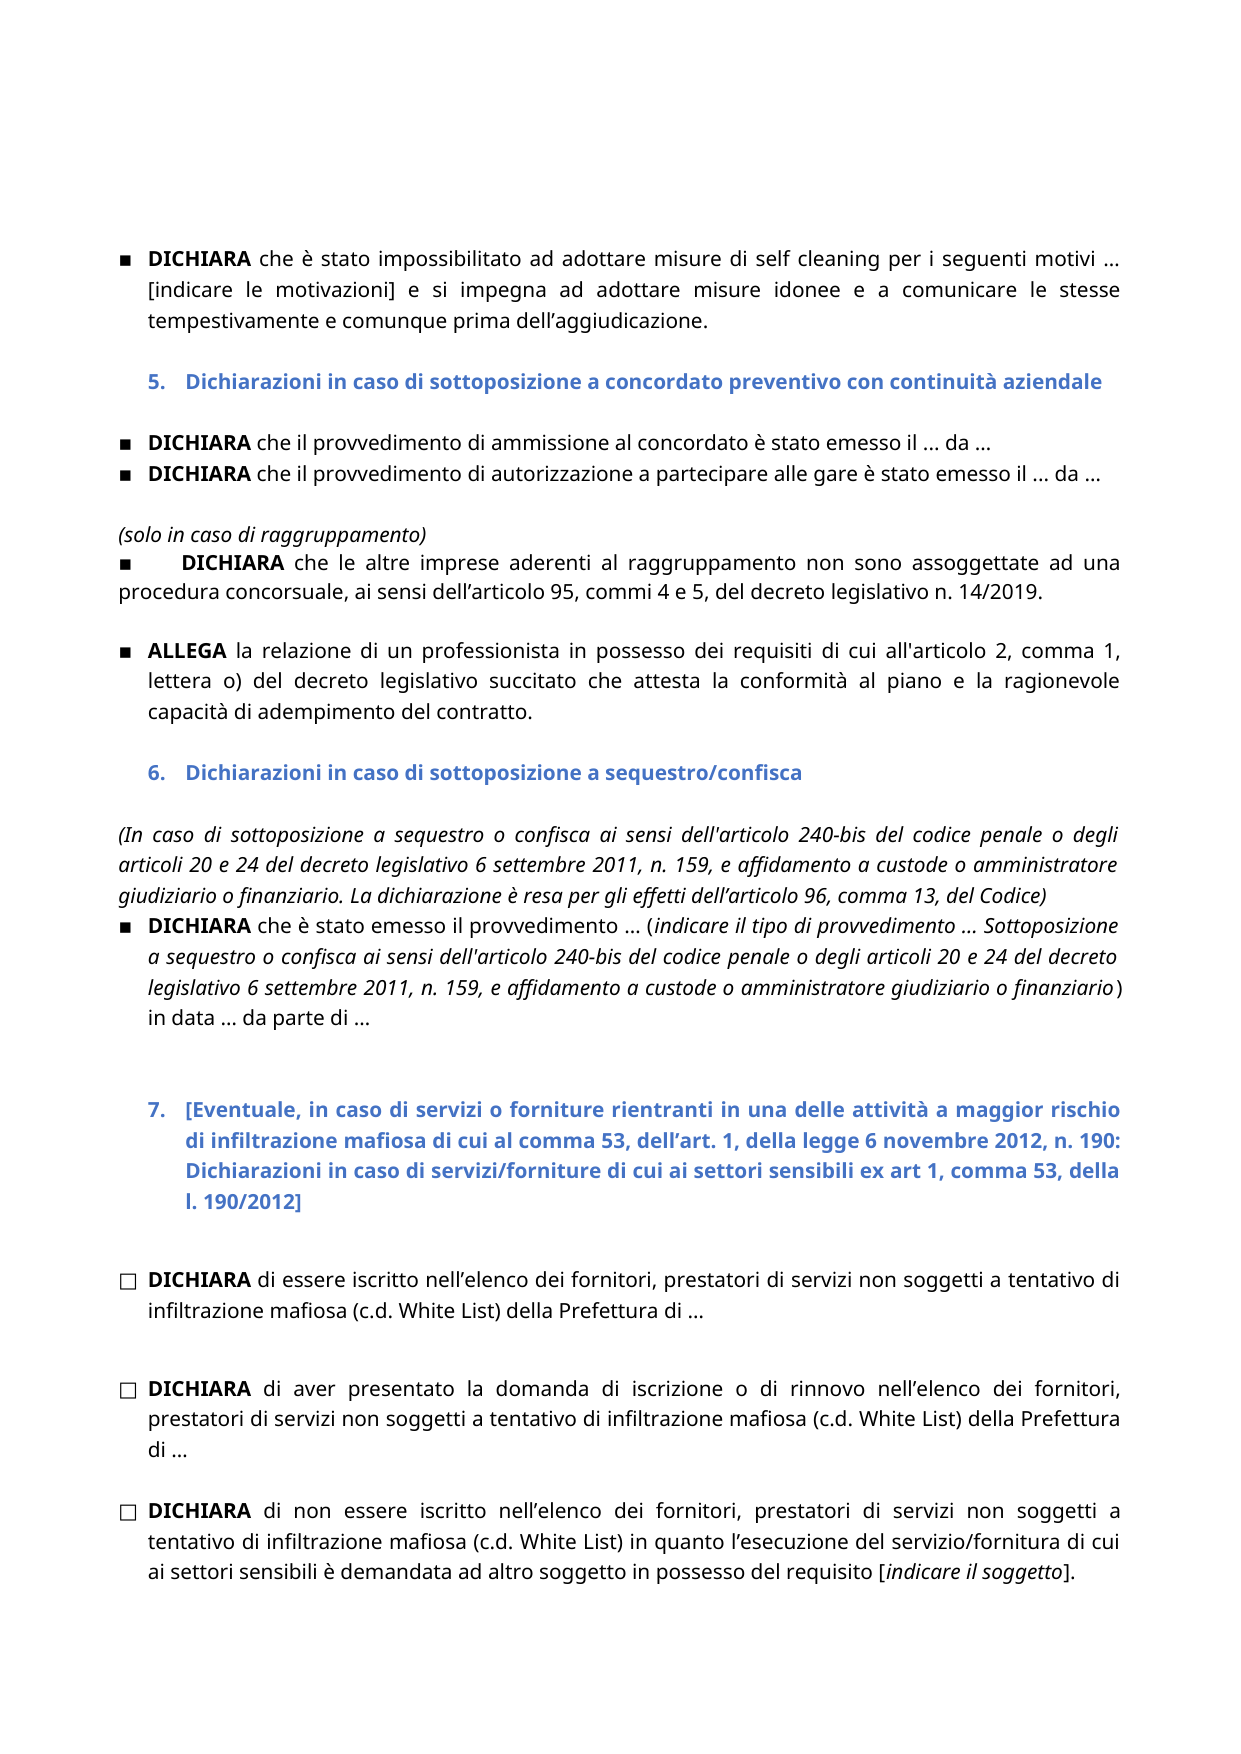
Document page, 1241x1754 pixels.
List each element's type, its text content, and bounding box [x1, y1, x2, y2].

list Dichiarazioni in caso di sottoposizione a sequestro/confisca [148, 758, 1122, 787]
list ▪ DICHIARA che il provvedimento di ammissione al concordato è stato emesso il ... da … [118, 428, 1122, 457]
list Dichiarazioni in caso di sottoposizione a concordato preventivo con continuità aziendale [148, 367, 1122, 395]
list ▪ DICHIARA che è stato impossibilitato ad adottare misure di self cleaning per i seguenti motivi … [indicare le motivazioni] e si impegna ad adottare misure idonee e a comunicare le stesse tempestivamente e comunque prima dell’aggiudicazione. [118, 244, 1122, 334]
list ▪ DICHIARA che le altre imprese aderenti al raggruppamento non sono assoggettate ad una procedura concorsuale, ai sensi dell’articolo 95, commi 4 e 5, del decreto legislativo n. 14/2019. [118, 548, 1122, 605]
list □ DICHIARA di non essere iscritto nell’elenco dei fornitori, prestatori di servizi non soggetti a tentativo di infiltrazione mafiosa (c.d. White List) in quanto l’esecuzione del servizio/fornitura di cui ai settori sensibili è demandata ad altro soggetto in possesso del requisito [indicare il soggetto]. [118, 1496, 1122, 1586]
list (solo in caso di raggruppamento) [118, 520, 1122, 548]
list □ DICHIARA di aver presentato la domanda di iscrizione o di rinnovo nell’elenco dei fornitori, prestatori di servizi non soggetti a tentativo di infiltrazione mafiosa (c.d. White List) della Prefettura di … [118, 1374, 1122, 1463]
list ▪ DICHIARA che il provvedimento di autorizzazione a partecipare alle gare è stato emesso il ... da … [118, 459, 1122, 487]
list ▪ DICHIARA che è stato emesso il provvedimento … (indicare il tipo di provvedimento … Sottoposizione a sequestro o confisca ai sensi dell'articolo 240-bis del codice penale o degli articoli 20 e 24 del decreto legislativo 6 settembre 2011, n. 159, e affidamento a custode o amministratore giudiziario o finanziario) in data … da parte di … [118, 912, 1122, 1032]
text □ DICHIARA di essere iscritto nell’elenco dei fornitori, prestatori di servizi non soggetti a tentativo di infiltrazione mafiosa (c.d. White List) della Prefettura di … [118, 1265, 1122, 1324]
list ▪ ALLEGA la relazione di un professionista in possesso dei requisiti di cui all'articolo 2, comma 1, lettera o) del decreto legislativo succitato che attesta la conformità al piano e la ragionevole capacità di adempimento del contratto. [118, 636, 1122, 726]
list (In caso di sottoposizione a sequestro o confisca ai sensi dell'articolo 240-bis del codice penale o degli articoli 20 e 24 del decreto legislativo 6 settembre 2011, n. 159, e affidamento a custode o amministratore giudiziario o finanziario. La dichiarazione è resa per gli effetti dell’articolo 96, comma 13, del Codice) [118, 820, 1122, 909]
list [Eventuale, in caso di servizi o forniture rientranti in una delle attività a maggior rischio di infiltrazione mafiosa di cui al comma 53, dell’art. 1, della legge 6 novembre 2012, n. 190: Dichiarazioni in caso di servizi/forniture di cui ai settori sensibili ex art 1, comma 53, della l. 190/2012] [148, 1095, 1122, 1216]
